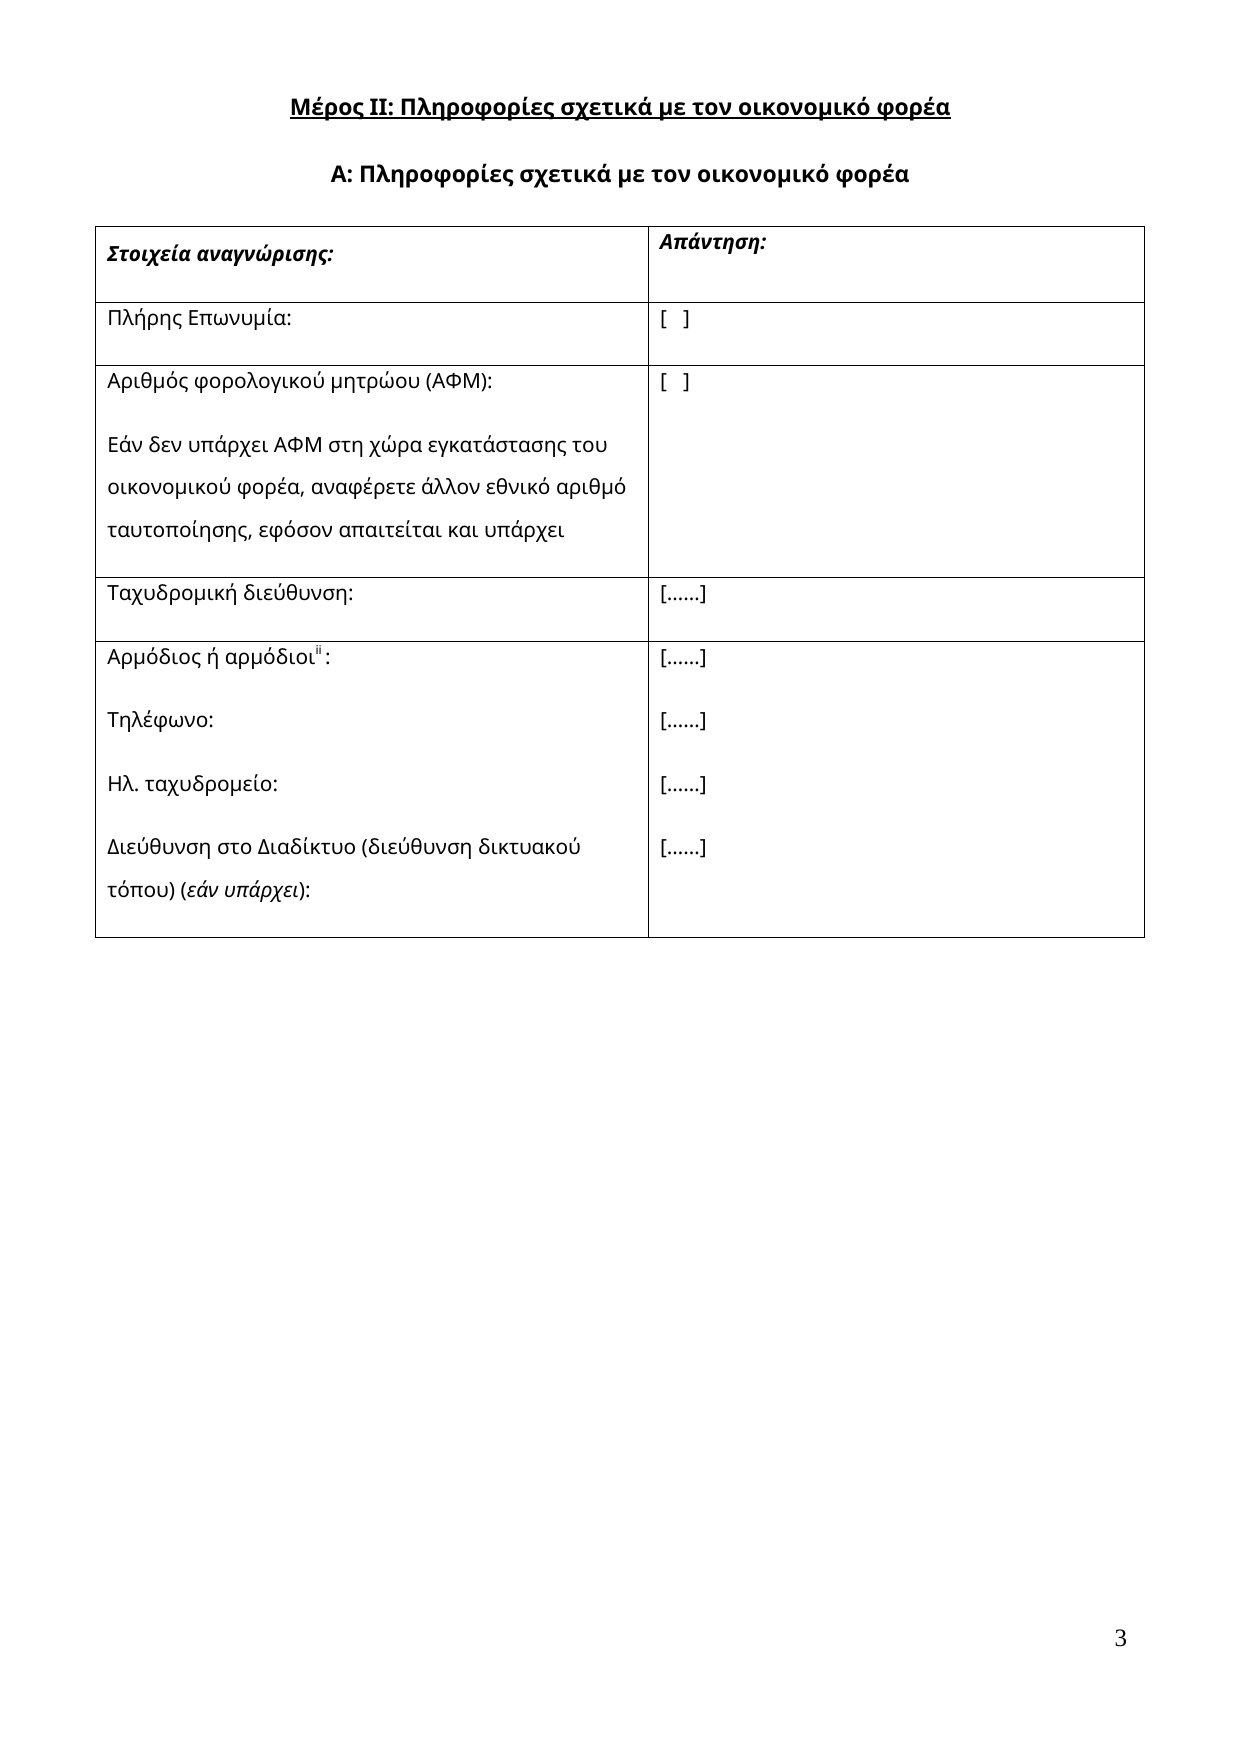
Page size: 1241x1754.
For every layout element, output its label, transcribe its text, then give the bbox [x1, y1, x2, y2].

table_cell Αριθμός φορολογικού μητρώου (ΑΦΜ): Εάν δεν υπάρχει ΑΦΜ στη χώρα εγκατάστασης του οικονομικού φορέα, αναφέρετε άλλον εθνικό αριθμό ταυτοποίησης, εφόσον απαιτείται και υπάρχει [96, 366, 648, 577]
table_cell [ ] [649, 366, 1144, 577]
table_header Στοιχεία αναγνώρισης: [96, 227, 648, 302]
table_cell Ταχυδρομική διεύθυνση: [96, 578, 648, 641]
table_cell [……] [……] [……] [……] [649, 642, 1144, 937]
table_cell [ ] [649, 303, 1144, 365]
table_cell Αρμόδιος ή αρμόδιοι : Τηλέφωνο: Ηλ. ταχυδρομείο: Διεύθυνση στο Διαδίκτυο (διεύθυνση δικτυακού τόπου) (εάν υπάρχει): [96, 642, 648, 937]
text Μέρος II: Πληροφορίες σχετικά με τον οικονομικό φορέα [113, 90, 1127, 122]
text Α: Πληροφορίες σχετικά με τον οικονομικό φορέα [113, 158, 1127, 189]
table_cell Πλήρης Επωνυμία: [96, 303, 648, 365]
table_cell [……] [649, 578, 1144, 641]
table_header Απάντηση: [649, 227, 1144, 302]
